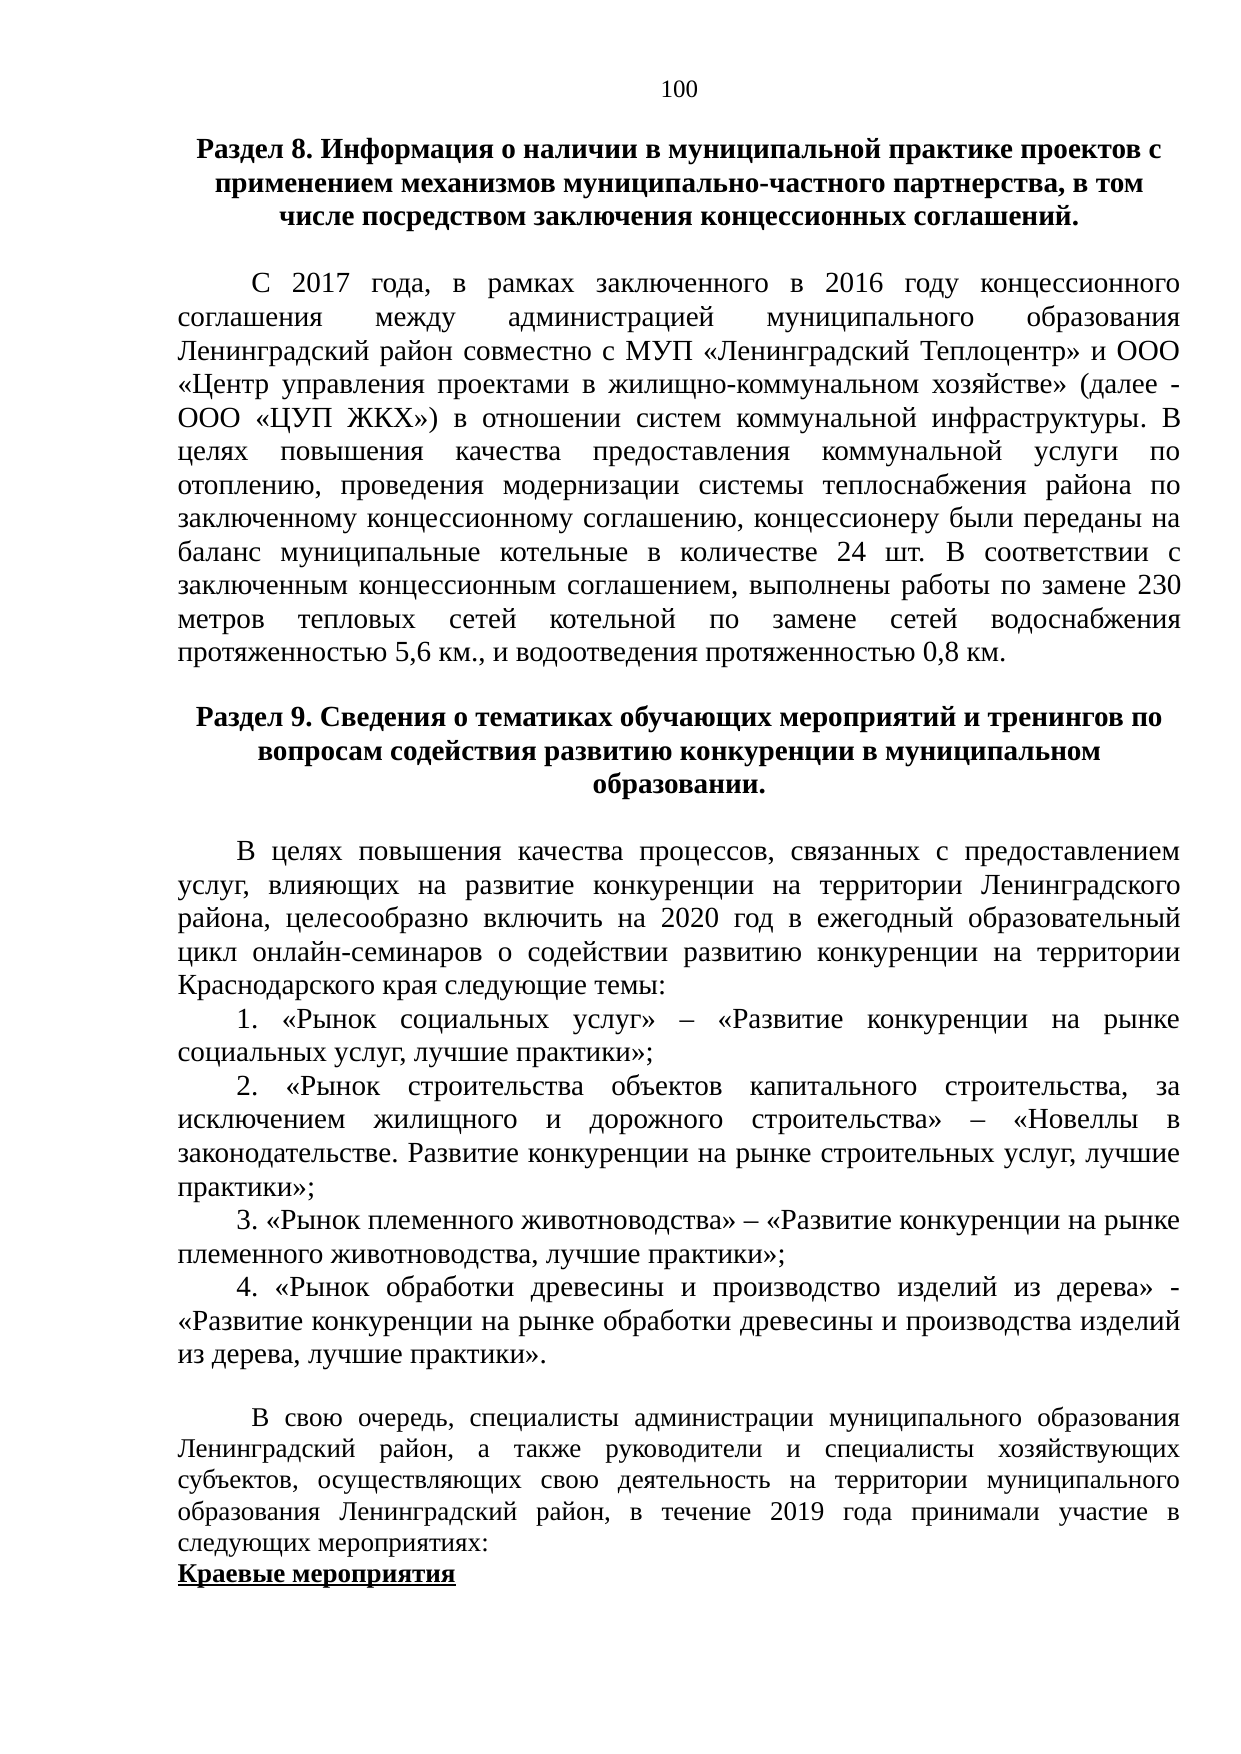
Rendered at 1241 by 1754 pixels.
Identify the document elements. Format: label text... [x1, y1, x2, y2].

text С 2017 года, в рамках заключенного в 2016 году концессионного соглашения между администрацией муниципального образования Ленинградский район совместно с МУП «Ленинградский Теплоцентр» и ООО «Центр управления проектами в жилищно-коммунальном хозяйстве» (далее - ООО «ЦУП ЖКХ») в отношении систем коммунальной инфраструктуры. В целях повышения качества предоставления коммунальной услуги по отоплению, проведения модернизации системы теплоснабжения района по заключенному концессионному соглашению, концессионеру были переданы на баланс муниципальные котельные в количестве 24 шт. В соответствии с заключенным концессионным соглашением, выполнены работы по замене 230 метров тепловых сетей котельной по замене сетей водоснабжения протяженностью 5,6 км., и водоотведения протяженностью 0,8 км. [177, 266, 1181, 668]
text 3. «Рынок племенного животноводства» – «Развитие конкуренции на рынке племенного животноводства, лучшие практики»; [177, 1202, 1181, 1269]
text В свою очередь, специалисты администрации муниципального образования Ленинградский район, а также руководители и специалисты хозяйствующих субъектов, осуществляющих свою деятельность на территории муниципального образования Ленинградский район, в течение 2019 года принимали участие в следующих мероприятиях: [177, 1401, 1181, 1557]
text Раздел 8. Информация о наличии в муниципальной практике проектов с применением механизмов муниципально-частного партнерства, в том числе посредством заключения концессионных соглашений. [177, 131, 1181, 232]
text 2. «Рынок строительства объектов капитального строительства, за исключением жилищного и дорожного строительства» – «Новеллы в законодательстве. Развитие конкуренции на рынке строительных услуг, лучшие практики»; [177, 1068, 1181, 1202]
text Краевые мероприятия [177, 1557, 1181, 1588]
text Раздел 9. Сведения о тематиках обучающих мероприятий и тренингов по вопросам содействия развитию конкуренции в муниципальном образовании. [177, 699, 1181, 800]
text В целях повышения качества процессов, связанных с предоставлением услуг, влияющих на развитие конкуренции на территории Ленинградского района, целесообразно включить на 2020 год в ежегодный образовательный цикл онлайн-семинаров о содействии развитию конкуренции на территории Краснодарского края следующие темы: [177, 833, 1181, 1001]
text 1. «Рынок социальных услуг» – «Развитие конкуренции на рынке социальных услуг, лучшие практики»; [177, 1001, 1181, 1068]
text 4. «Рынок обработки древесины и производство изделий из дерева» - «Развитие конкуренции на рынке обработки древесины и производства изделий из дерева, лучшие практики». [177, 1269, 1181, 1370]
